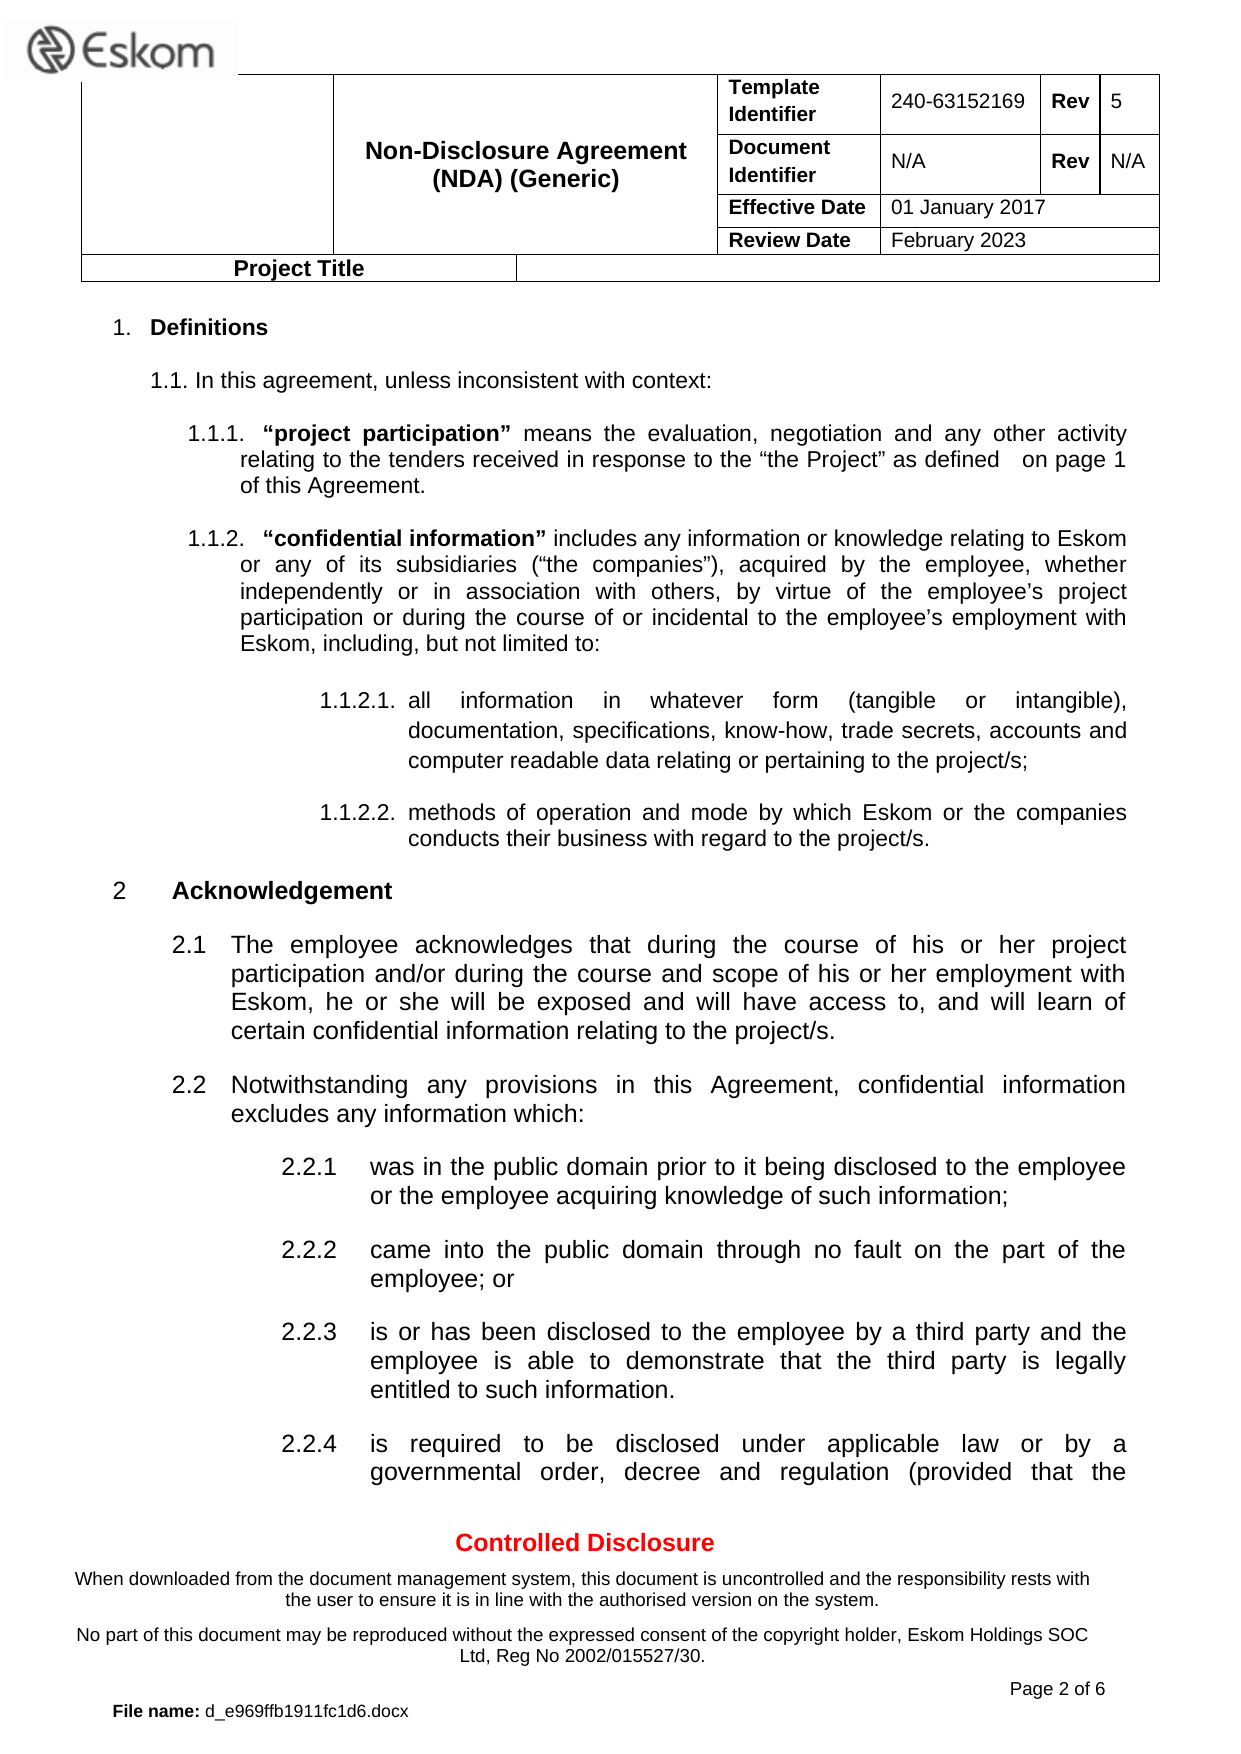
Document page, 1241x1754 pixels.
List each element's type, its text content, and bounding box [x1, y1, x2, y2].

subtitle Acknowledgement [112, 876, 1128, 905]
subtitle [281, 1429, 1128, 1486]
list “confidential information” includes any information or knowledge relating to Eskom or any of its subsidiaries (“the companies”), acquired by the employee, whether independently or in association with others, by virtue of the employee’s project participation or during the course of or incidental to the employee’s employment with Eskom, including, but not limited to: [187, 525, 1128, 657]
subtitle Notwithstanding any provisions in this Agreement, confidential information excludes any information which: [172, 1070, 1128, 1127]
list In this agreement, unless inconsistent with context: [150, 367, 1128, 393]
list all information in whatever form (tangible or intangible), documentation, specifications, know-how, trade secrets, accounts and computer readable data relating or pertaining to the project/s; [319, 687, 1128, 774]
subtitle The employee acknowledges that during the course of his or her project participation and/or during the course and scope of his or her employment with Eskom, he or she will be exposed and will have access to, and will learn of certain confidential information relating to the project/s. [172, 930, 1128, 1045]
list “project participation” means the evaluation, negotiation and any other activity relating to the tenders received in response to the “the Project” as defined on page 1 of this Agreement. [187, 419, 1128, 499]
list Definitions [112, 314, 1128, 341]
subtitle came into the public domain through no fault on the part of the employee; or [281, 1235, 1128, 1292]
subtitle is or has been disclosed to the employee by a third party and the employee is able to demonstrate that the third party is legally entitled to such information. [281, 1317, 1128, 1404]
list methods of operation and mode by which Eskom or the companies conducts their business with regard to the project/s. [319, 798, 1128, 851]
subtitle was in the public domain prior to it being disclosed to the employee or the employee acquiring knowledge of such information; [281, 1152, 1128, 1210]
